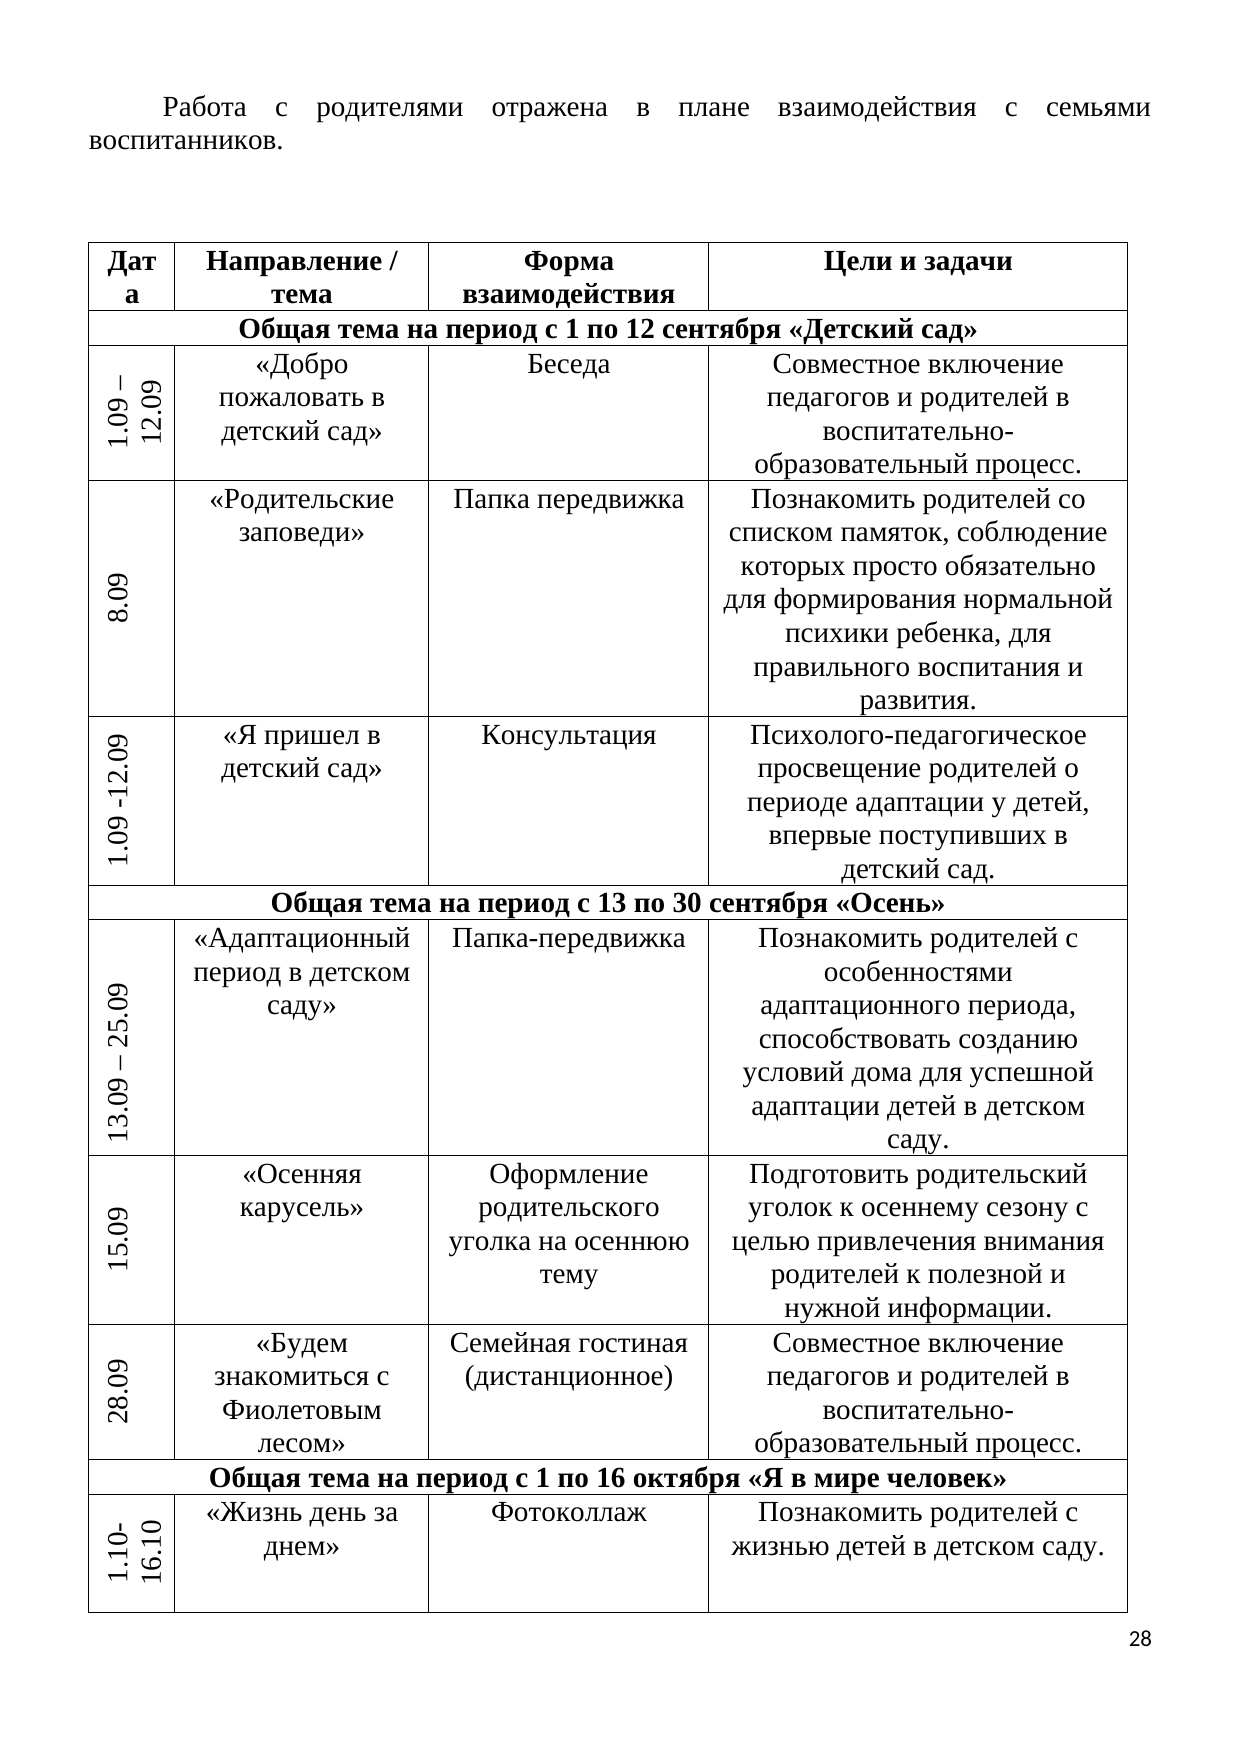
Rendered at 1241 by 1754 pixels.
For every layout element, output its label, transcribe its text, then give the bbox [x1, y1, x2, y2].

table_cell «Адаптационный период в детском саду» [175, 920, 428, 1155]
table_cell 1.09 -12.09 [89, 717, 174, 884]
table_cell 8.09 [89, 481, 174, 716]
table_cell 28.09 [89, 1325, 174, 1459]
table_cell «Родительские заповеди» [175, 481, 428, 716]
table_cell 13.09 – 25.09 [89, 920, 174, 1155]
table_cell Познакомить родителей с особенностями адаптационного периода, способствовать созданию условий дома для успешной адаптации детей в детском саду. [709, 920, 1127, 1155]
table_cell Общая тема на период с 13 по 30 сентября «Осень» [89, 886, 1127, 919]
table_cell Общая тема на период с 1 по 16 октября «Я в мире человек» [89, 1460, 1127, 1493]
table_cell Познакомить родителей со списком памяток, соблюдение которых просто обязательно для формирования нормальной психики ребенка, для правильного воспитания и развития. [709, 481, 1127, 716]
table_cell Познакомить родителей с жизнью детей в детском саду. [709, 1495, 1127, 1612]
table_header Цели и задачи [709, 243, 1127, 310]
table_cell Папка-передвижка [429, 920, 708, 1155]
table_cell Папка передвижка [429, 481, 708, 716]
table_cell «Осенняя карусель» [175, 1156, 428, 1324]
table_cell Подготовить родительский уголок к осеннему сезону с целью привлечения внимания родителей к полезной и нужной информации. [709, 1156, 1127, 1324]
table_cell Совместное включение педагогов и родителей в воспитательно-образовательный процесс. [709, 1325, 1127, 1459]
table_cell «Будем знакомиться с Фиолетовым лесом» [175, 1325, 428, 1459]
table_header Дата [89, 243, 174, 310]
table_cell Консультация [429, 717, 708, 884]
text Работа с родителями отражена в плане взаимодействия с семьями воспитанников. [89, 89, 1152, 156]
table_cell Беседа [429, 346, 708, 480]
table_cell Совместное включение педагогов и родителей в воспитательно-образовательный процесс. [709, 346, 1127, 480]
table_cell Психолого-педагогическое просвещение родителей о периоде адаптации у детей, впервые поступивших в детский сад. [709, 717, 1127, 884]
table_cell 1.09 – 12.09 [89, 346, 174, 480]
table_cell Фотоколлаж [429, 1495, 708, 1612]
table_cell 15.09 [89, 1156, 174, 1324]
table_cell «Добро пожаловать в детский сад» [175, 346, 428, 480]
table_header Направление / тема [175, 243, 428, 310]
table_cell Оформление родительского уголка на осеннюю тему [429, 1156, 708, 1324]
table_cell Общая тема на период с 1 по 12 сентября «Детский сад» [89, 311, 1127, 345]
table_cell Семейная гостиная (дистанционное) [429, 1325, 708, 1459]
table_header Форма взаимодействия [429, 243, 708, 310]
table_cell «Я пришел в детский сад» [175, 717, 428, 884]
table_cell «Жизнь день за днем» [175, 1495, 428, 1612]
table_cell 1.10-16.10 [89, 1495, 174, 1612]
